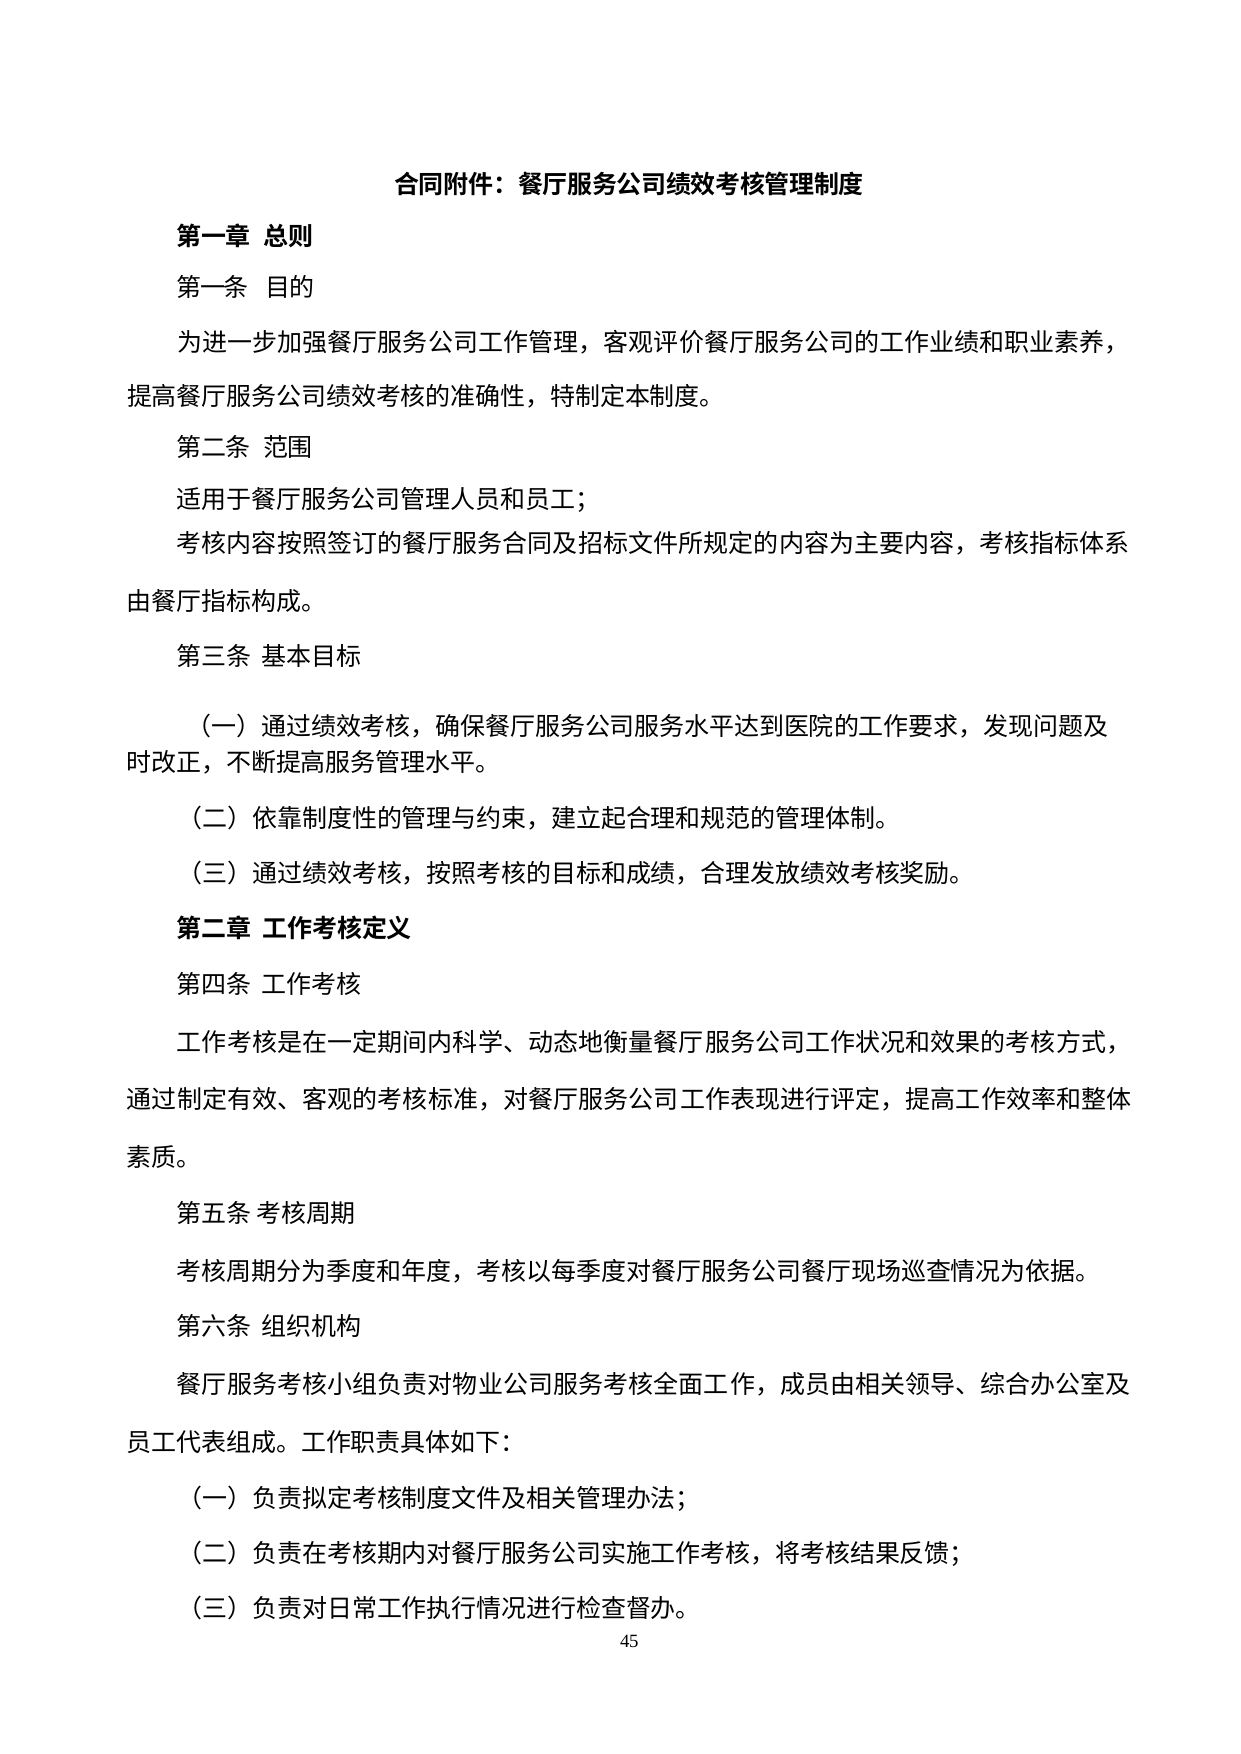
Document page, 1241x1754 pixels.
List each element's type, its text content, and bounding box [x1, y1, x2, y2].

text 第二条 范围 [176, 431, 1131, 463]
text 合同附件：餐厅服务公司绩效考核管理制度 [127, 167, 1131, 200]
text （二）依靠制度性的管理与约束，建立起合理和规范的管理体制。 [178, 801, 1131, 834]
text 考核周期分为季度和年度，考核以每季度对餐厅服务公司餐厅现场巡查情况为依据。 [126, 1251, 1131, 1288]
text 适用于餐厅服务公司管理人员和员工； [176, 482, 1131, 515]
text （一）负责拟定考核制度文件及相关管理办法； [178, 1481, 1131, 1514]
text 第三条 基本目标 [176, 639, 1131, 672]
text 第六条 组织机构 [176, 1309, 1131, 1342]
text 第五条 考核周期 [176, 1196, 1131, 1229]
text （一）通过绩效考核，确保餐厅服务公司服务水平达到医院的工作要求，发现问题及时改正，不断提高服务管理水平。 [126, 706, 1131, 779]
text 考核内容按照签订的餐厅服务合同及招标文件所规定的内容为主要内容，考核指标体系由餐厅指标构成。 [127, 523, 1129, 618]
text 第四条 工作考核 [176, 967, 1131, 1000]
text 工作考核是在一定期间内科学、动态地衡量餐厅服务公司工作状况和效果的考核方式，通过制定有效、客观的考核标准，对餐厅服务公司工作表现进行评定，提高工作效率和整体素质。 [127, 1022, 1131, 1174]
text 餐厅服务考核小组负责对物业公司服务考核全面工作，成员由相关领导、综合办公室及员工代表组成。工作职责具体如下： [127, 1365, 1131, 1459]
text 第一章 总则 [176, 219, 1131, 252]
text （三）通过绩效考核，按照考核的目标和成绩，合理发放绩效考核奖励。 [178, 856, 1131, 889]
text 第二章 工作考核定义 [176, 912, 1131, 944]
text （二）负责在考核期内对餐厅服务公司实施工作考核，将考核结果反馈； [178, 1536, 1131, 1569]
text 第一条 目的 [176, 271, 1131, 303]
text 为进一步加强餐厅服务公司工作管理，客观评价餐厅服务公司的工作业绩和职业素养，提高餐厅服务公司绩效考核的准确性，特制定本制度。 [127, 323, 1129, 413]
text （三）负责对日常工作执行情况进行检查督办。 [178, 1592, 1131, 1624]
